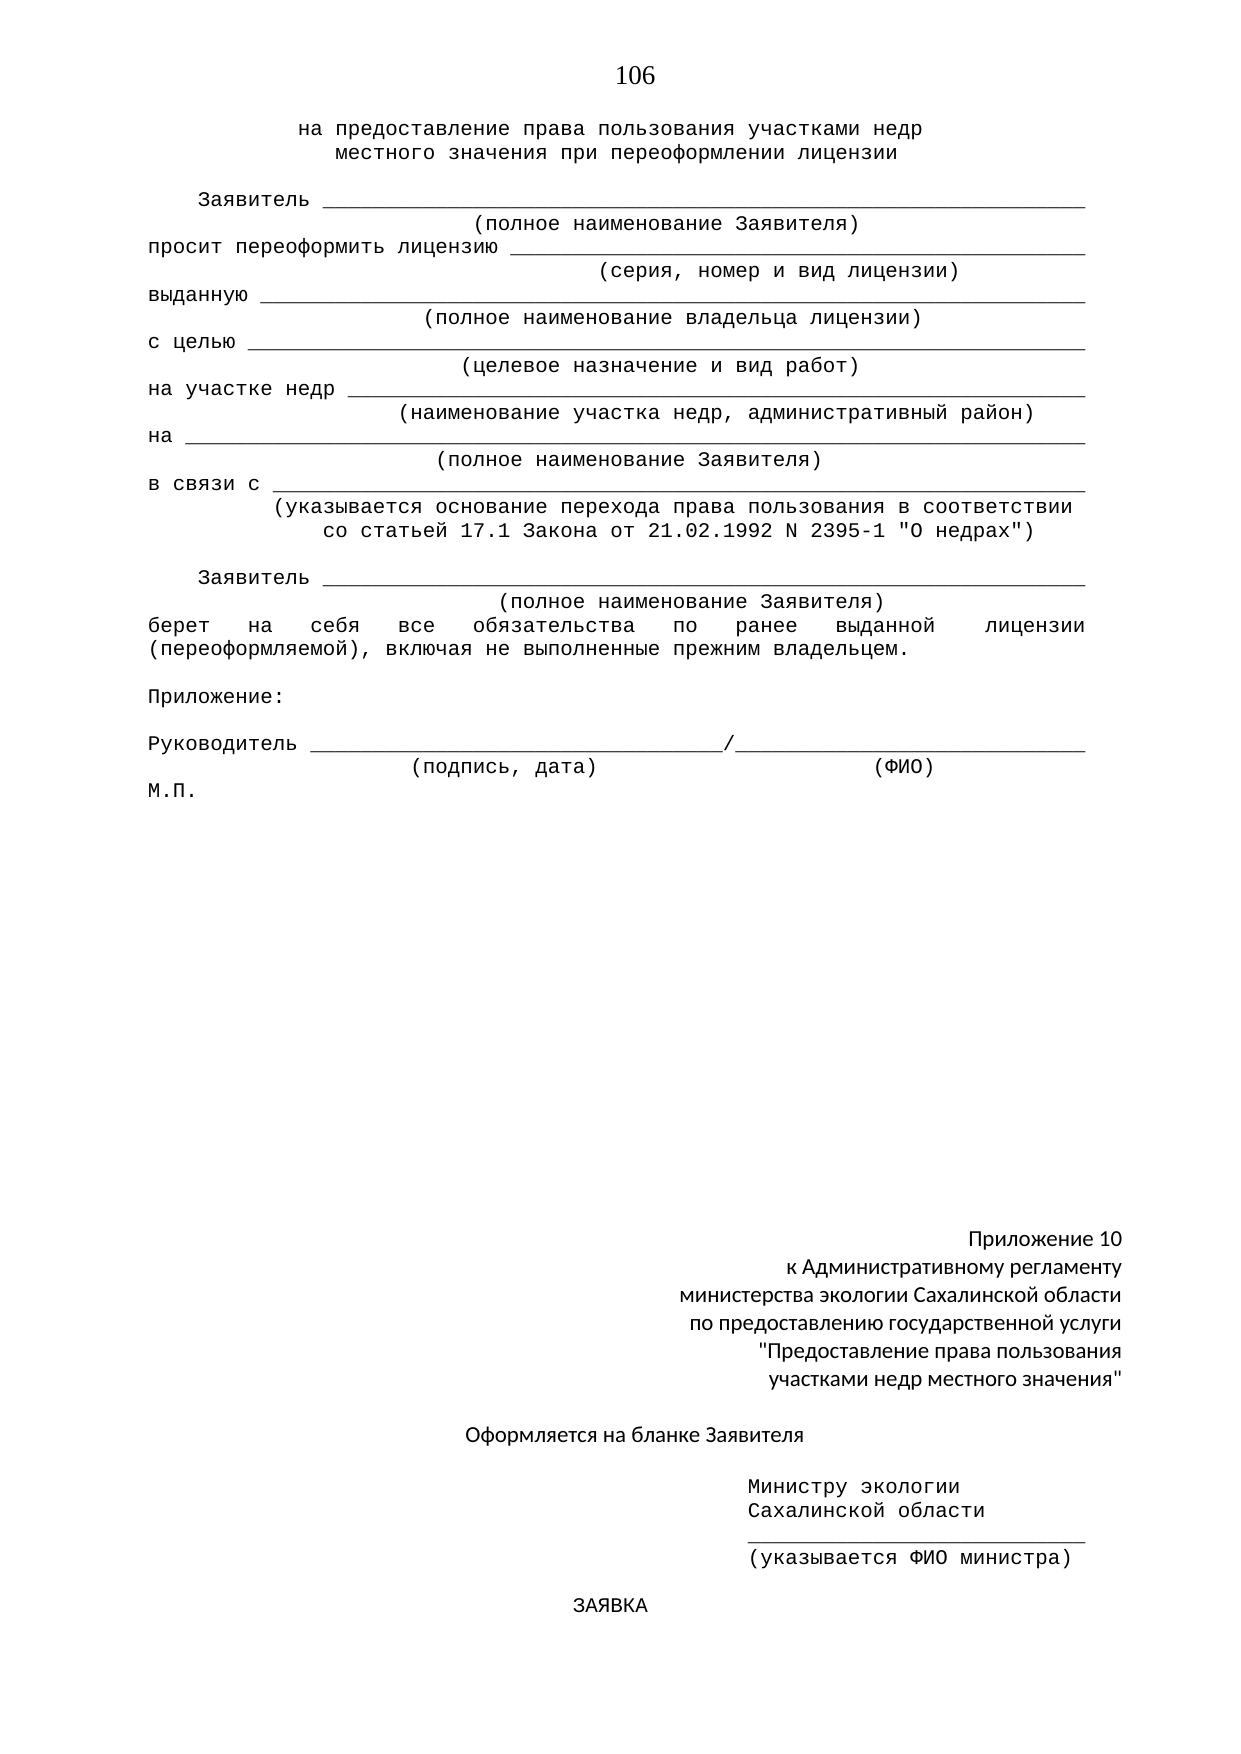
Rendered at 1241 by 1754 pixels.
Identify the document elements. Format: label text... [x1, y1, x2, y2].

text (целевое назначение и вид работ) [148, 354, 1122, 378]
text (полное наименование Заявителя) [148, 213, 1122, 236]
text (указывается основание перехода права пользования в соответствии [148, 496, 1122, 520]
text (серия, номер и вид лицензии) [148, 260, 1122, 284]
text Руководитель _________________________________/____________________________ [148, 733, 1122, 757]
text местного значения при переоформлении лицензии [148, 142, 1122, 165]
text Оформляется на бланке Заявителя [148, 1420, 1122, 1448]
text М.П. [148, 780, 1122, 804]
text с целью ___________________________________________________________________ [148, 331, 1122, 354]
text Министру экологии [148, 1476, 1122, 1500]
text Заявитель _____________________________________________________________ [148, 189, 1122, 213]
text к Административному регламенту [148, 1252, 1122, 1280]
text выданную __________________________________________________________________ [148, 284, 1122, 307]
text Приложение: [148, 686, 1122, 709]
text "Предоставление права пользования [148, 1336, 1122, 1364]
text берет на себя все обязательства по ранее выданной лицензии [148, 615, 1122, 638]
text ЗАЯВКА [148, 1594, 1122, 1618]
text Сахалинской области [148, 1500, 1122, 1524]
text по предоставлению государственной услуги [148, 1308, 1122, 1336]
text просит переоформить лицензию ______________________________________________ [148, 236, 1122, 260]
text (переоформляемой), включая не выполненные прежним владельцем. [148, 638, 1122, 662]
text (указывается ФИО министра) [148, 1547, 1122, 1571]
text (подпись, дата) (ФИО) [148, 757, 1122, 780]
text (наименование участка недр, административный район) [148, 402, 1122, 426]
text Приложение 10 [148, 1224, 1122, 1252]
text (полное наименование владельца лицензии) [148, 307, 1122, 331]
text министерства экологии Сахалинской области [148, 1280, 1122, 1308]
text Заявитель _____________________________________________________________ [148, 567, 1122, 591]
text ___________________________ [148, 1524, 1122, 1547]
text в связи с _________________________________________________________________ [148, 473, 1122, 496]
text (полное наименование Заявителя) [148, 591, 1122, 615]
text участками недр местного значения" [148, 1364, 1122, 1392]
text на предоставление права пользования участками недр [148, 118, 1122, 142]
text на участке недр ___________________________________________________________ [148, 378, 1122, 402]
text (полное наименование Заявителя) [148, 449, 1122, 473]
text на ________________________________________________________________________ [148, 426, 1122, 449]
text со статьей 17.1 Закона от 21.02.1992 N 2395-1 "О недрах") [148, 520, 1122, 544]
